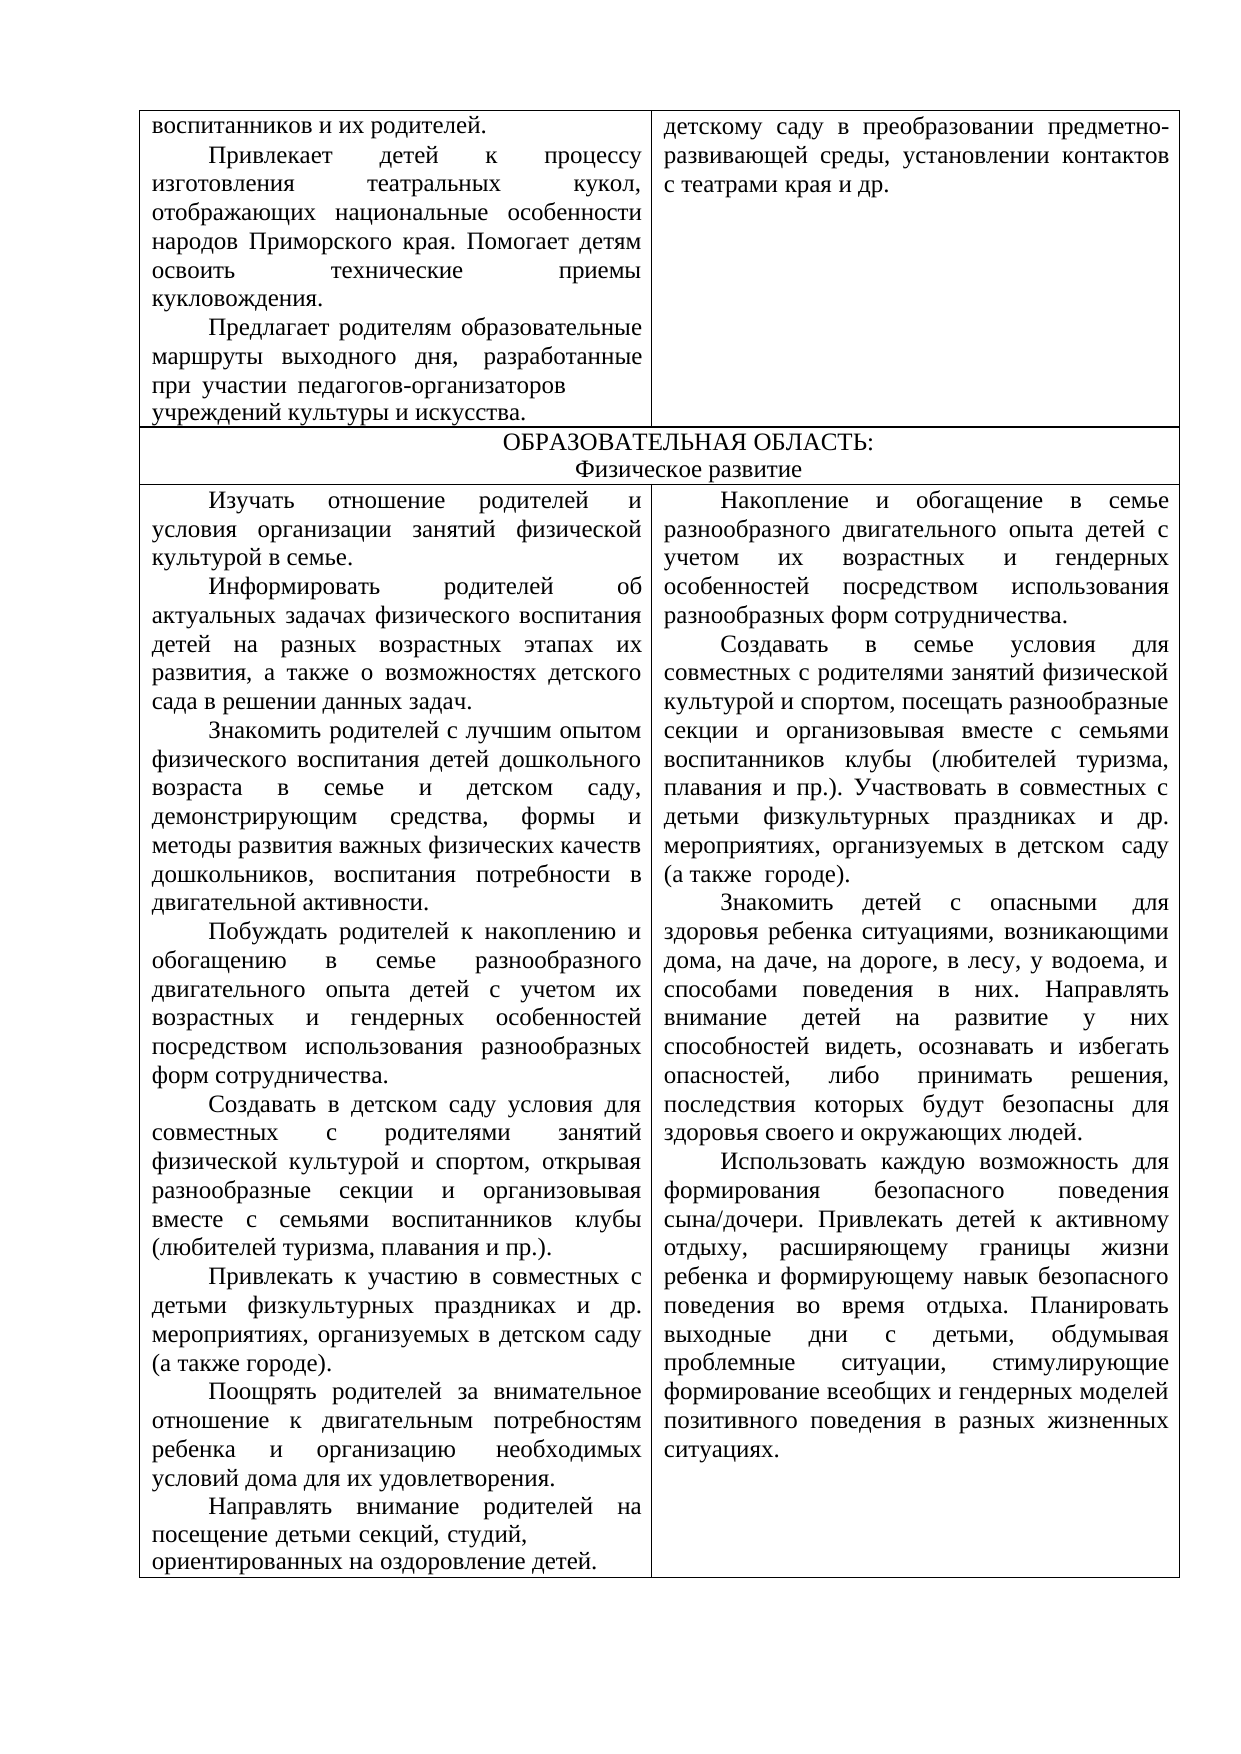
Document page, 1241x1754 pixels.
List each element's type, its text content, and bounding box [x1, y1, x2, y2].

table_cell ОБРАЗОВАТЕЛЬНАЯ ОБЛАСТЬ: Физическое развитие [140, 428, 1179, 484]
table_cell Изучать отношение родителей и условия организации занятий физической культурой в семье. Информировать родителей об актуальных задачах физического воспитания детей на разных возрастных этапах их развития, а также о возможностях детского сада в решении данных задач. Знакомить родителей с лучшим опытом физического воспитания детей дошкольного возраста в семье и детском саду, демонстрирующим средства, формы и методы развития важных физических качеств дошкольников, воспитания потребности в двигательной активности. Побуждать родителей к накоплению и обогащению в семье разнообразного двигательного опыта детей с учетом их возрастных и гендерных особенностей посредством использования разнообразных форм сотрудничества. Создавать в детском саду условия для совместных с родителями занятий физической культурой и спортом, открывая разнообразные секции и организовывая вместе с семьями воспитанников клубы (любителей туризма, плавания и пр.). Привлекать к участию в совместных с детьми физкультурных праздниках и др. мероприятиях, организуемых в детском саду (а также городе). Поощрять родителей за внимательное отношение к двигательным потребностям ребенка и организацию необходимых условий дома для их удовлетворения. Направлять внимание родителей на посещение детьми секций, студий, ориентированных на оздоровление детей. [140, 485, 651, 1577]
table_cell Накопление и обогащение в семье разнообразного двигательного опыта детей с учетом их возрастных и гендерных особенностей посредством использования разнообразных форм сотрудничества. Создавать в семье условия для совместных с родителями занятий физической культурой и спортом, посещать разнообразные секции и организовывая вместе с семьями воспитанников клубы (любителей туризма, плавания и пр.). Участвовать в совместных с детьми физкультурных праздниках и др. мероприятиях, организуемых в детском саду (а также городе). Знакомить детей с опасными для здоровья ребенка ситуациями, возникающими дома, на даче, на дороге, в лесу, у водоема, и способами поведения в них. Направлять внимание детей на развитие у них способностей видеть, осознавать и избегать опасностей, либо принимать решения, последствия которых будут безопасны для здоровья своего и окружающих людей. Использовать каждую возможность для формирования безопасного поведения сына/дочери. Привлекать детей к активному отдыху, расширяющему границы жизни ребенка и формирующему навык безопасного поведения во время отдыха. Планировать выходные дни с детьми, обдумывая проблемные ситуации, стимулирующие формирование всеобщих и гендерных моделей позитивного поведения в разных жизненных ситуациях. [652, 485, 1179, 1577]
table_header детскому саду в преобразовании предметно- развивающей среды, установлении контактов с театрами края и др. [652, 111, 1179, 426]
table_header воспитанников и их родителей. Привлекает детей к процессу изготовления театральных кукол, отображающих национальные особенности народов Приморского края. Помогает детям освоить технические приемы кукловождения. Предлагает родителям образовательные маршруты выходного дня, разработанные при участии педагогов-организаторов учреждений культуры и искусства. [140, 111, 651, 426]
